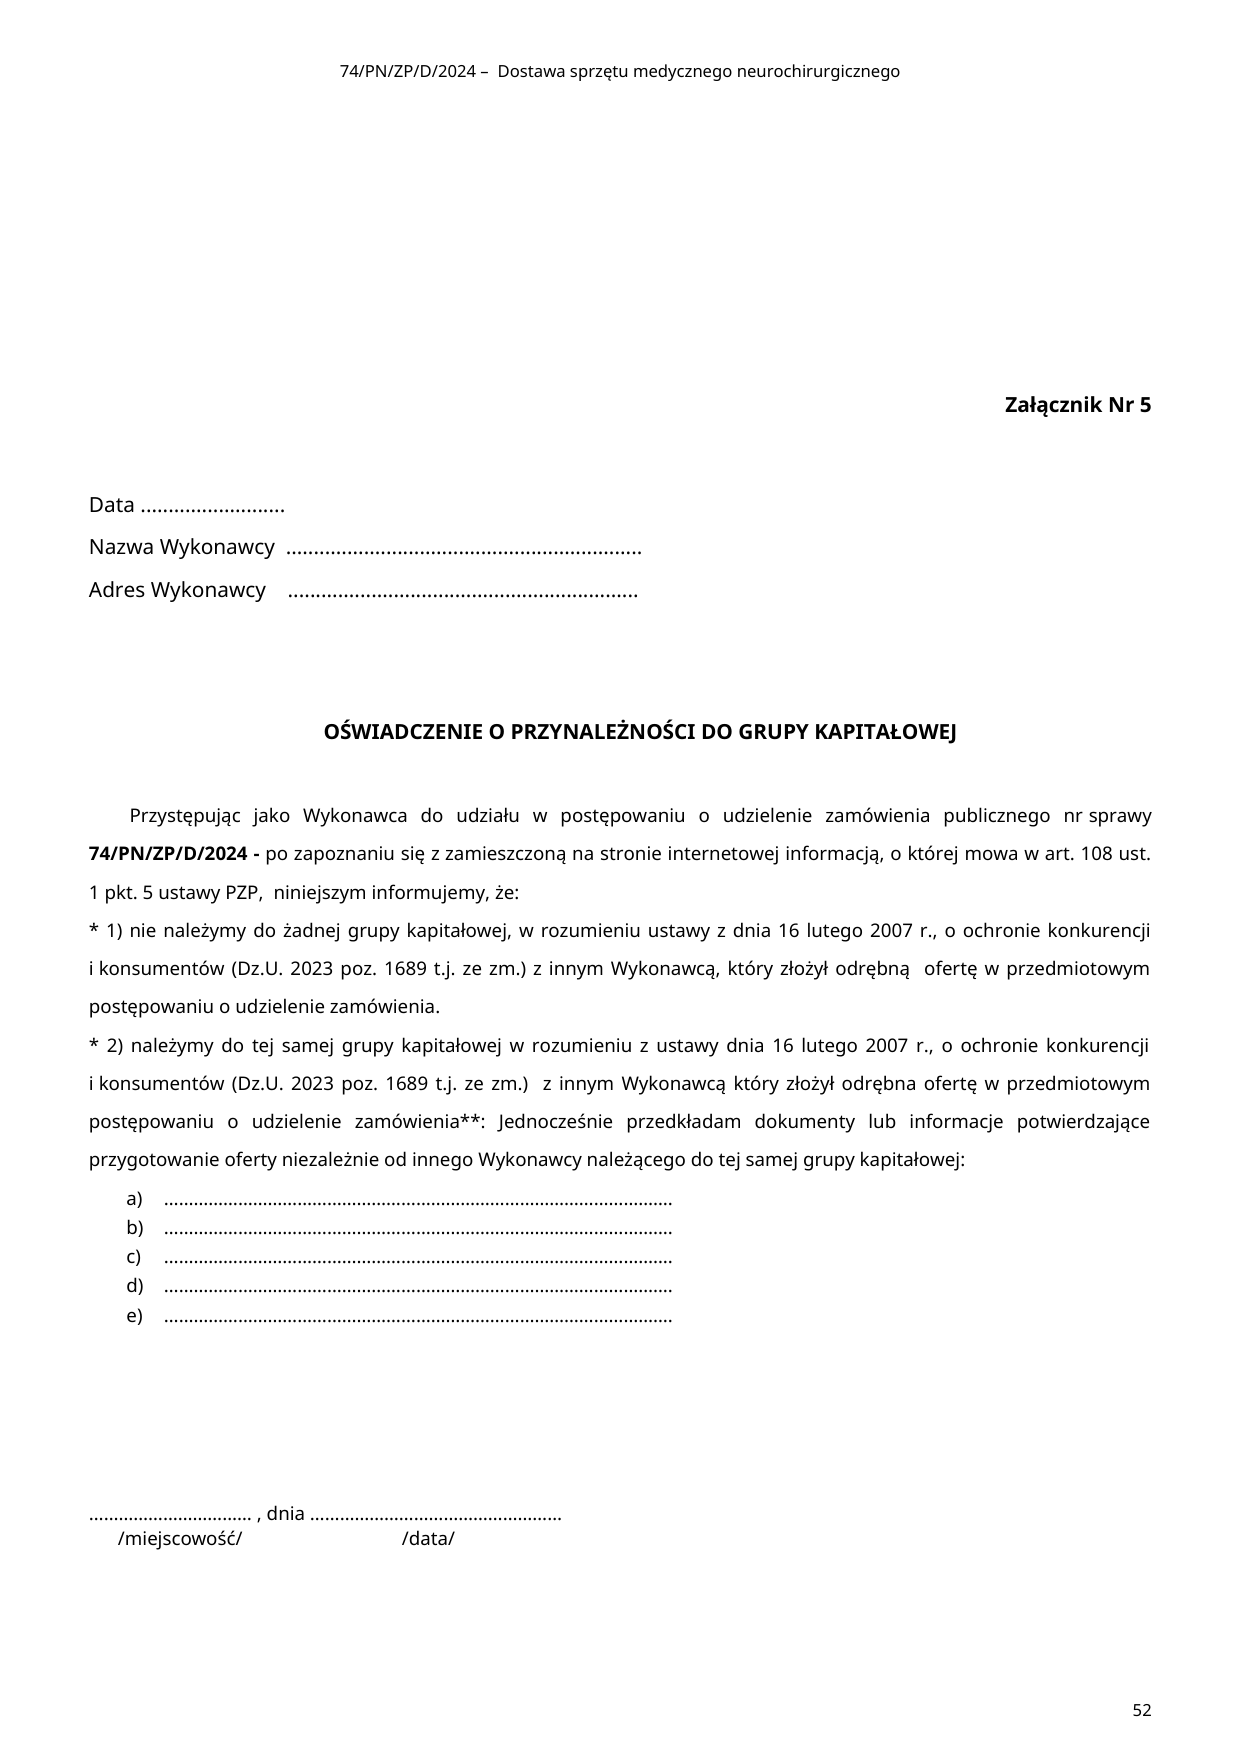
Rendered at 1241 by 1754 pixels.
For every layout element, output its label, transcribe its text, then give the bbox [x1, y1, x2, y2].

text Nazwa Wykonawcy ................................................................ [89, 532, 1152, 561]
list …………………………………………………………………………………………. [126, 1302, 1152, 1327]
text * 1) nie należymy do żadnej grupy kapitałowej, w rozumieniu ustawy z dnia 16 lutego 2007 r., o ochronie konkurencji i konsumentów (Dz.U. 2023 poz. 1689 t.j. ze zm.) z innym Wykonawcą, który złożył odrębną ofertę w przedmiotowym postępowaniu o udzielenie zamówienia. [89, 917, 1152, 1019]
text Data .......................... [89, 490, 1152, 518]
list …………………………………………………………………………………………. [126, 1185, 1152, 1210]
list …………………………………………………………………………………………. [126, 1243, 1152, 1269]
text OŚWIADCZENIE O PRZYNALEŻNOŚCI DO GRUPY KAPITAŁOWEJ [89, 717, 1152, 746]
text * 2) należymy do tej samej grupy kapitałowej w rozumieniu z ustawy dnia 16 lutego 2007 r., o ochronie konkurencji i konsumentów (Dz.U. 2023 poz. 1689 t.j. ze zm.) z innym Wykonawcą który złożył odrębna ofertę w przedmiotowym postępowaniu o udzielenie zamówienia**: Jednocześnie przedkładam dokumenty lub informacje potwierdzające przygotowanie oferty niezależnie od innego Wykonawcy należącego do tej samej grupy kapitałowej: [89, 1032, 1152, 1172]
list …………………………………………………………………………………………. [126, 1214, 1152, 1239]
text Adres Wykonawcy ............................................................... [89, 575, 1152, 603]
text /miejscowość/ /data/ [89, 1526, 1152, 1551]
text Załącznik Nr 5 [89, 390, 1152, 419]
list …………………………………………………………………………………………. [126, 1273, 1152, 1298]
text …………………………… , dnia …………………………………………… [89, 1500, 1152, 1526]
text Przystępując jako Wykonawca do udziału w postępowaniu o udzielenie zamówienia publicznego nr sprawy 74/PN/ZP/D/2024 - po zapoznaniu się z zamieszczoną na stronie internetowej informacją, o której mowa w art. 108 ust. 1 pkt. 5 ustawy PZP, niniejszym informujemy, że: [89, 802, 1152, 904]
